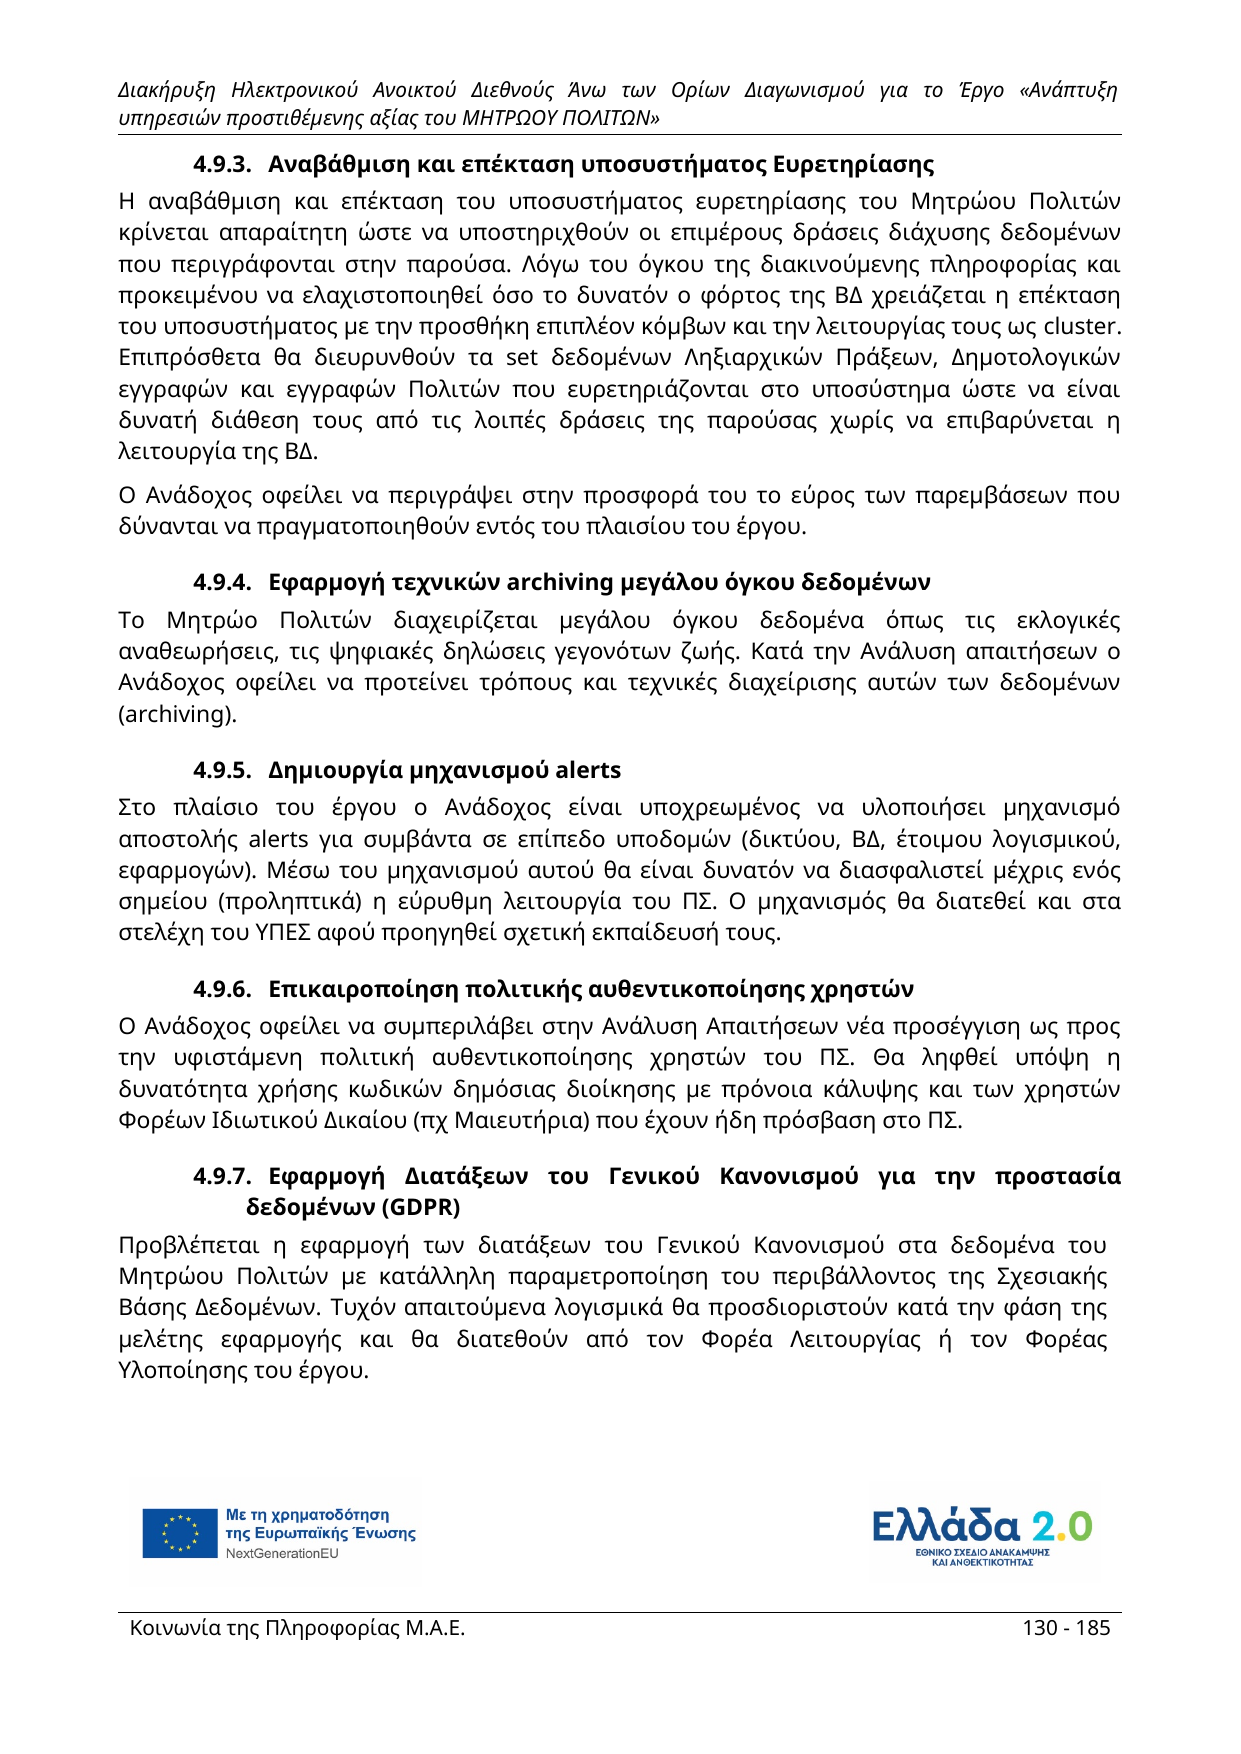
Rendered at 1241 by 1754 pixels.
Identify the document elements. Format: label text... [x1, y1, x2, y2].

text Προβλέπεται η εφαρμογή των διατάξεων του Γενικού Κανονισμού στα δεδομένα του Μητρώου Πολιτών με κατάλληλη παραμετροποίηση του περιβάλλοντος της Σχεσιακής Βάσης Δεδομένων. Τυχόν απαιτούμενα λογισμικά θα προσδιοριστούν κατά την φάση της μελέτης εφαρμογής και θα διατεθούν από τον Φορέα Λειτουργίας ή τον Φορέας Υλοποίησης του έργου. [118, 1229, 1108, 1385]
subtitle Επικαιροποίηση πολιτικής αυθεντικοποίησης χρηστών [193, 972, 1122, 1004]
picture [129, 1477, 422, 1587]
text Η αναβάθμιση και επέκταση του υποσυστήματος ευρετηρίασης του Μητρώου Πολιτών κρίνεται απαραίτητη ώστε να υποστηριχθούν οι επιμέρους δράσεις διάχυσης δεδομένων που περιγράφονται στην παρούσα. Λόγω του όγκου της διακινούμενης πληροφορίας και προκειμένου να ελαχιστοποιηθεί όσο το δυνατόν ο φόρτος της ΒΔ χρειάζεται η επέκταση του υποσυστήματος με την προσθήκη επιπλέον κόμβων και την λειτουργίας τους ως cluster. Επιπρόσθετα θα διευρυνθούν τα set δεδομένων Ληξιαρχικών Πράξεων, Δημοτολογικών εγγραφών και εγγραφών Πολιτών που ευρετηριάζονται στο υποσύστημα ώστε να είναι δυνατή διάθεση τους από τις λοιπές δράσεις της παρούσας χωρίς να επιβαρύνεται η λειτουργία της ΒΔ. [118, 185, 1122, 466]
subtitle Εφαρμογή Διατάξεων του Γενικού Κανονισμού για την προστασία δεδομένων (GDPR) [193, 1160, 1122, 1222]
subtitle Αναβάθμιση και επέκταση υποσυστήματος Ευρετηρίασης [193, 147, 1122, 179]
text Στο πλαίσιο του έργου ο Ανάδοχος είναι υποχρεωμένος να υλοποιήσει μηχανισμό αποστολής alerts για συμβάντα σε επίπεδο υποδομών (δικτύου, ΒΔ, έτοιμου λογισμικού, εφαρμογών). Μέσω του μηχανισμού αυτού θα είναι δυνατόν να διασφαλιστεί μέχρις ενός σημείου (προληπτικά) η εύρυθμη λειτουργία του ΠΣ. Ο μηχανισμός θα διατεθεί και στα στελέχη του ΥΠΕΣ αφού προηγηθεί σχετική εκπαίδευσή τους. [118, 791, 1122, 947]
subtitle Δημιουργία μηχανισμού alerts [193, 754, 1122, 785]
subtitle Εφαρμογή τεχνικών archiving μεγάλου όγκου δεδομένων [193, 566, 1122, 597]
text Ο Ανάδοχος οφείλει να συμπεριλάβει στην Ανάλυση Απαιτήσεων νέα προσέγγιση ως προς την υφιστάμενη πολιτική αυθεντικοποίησης χρηστών του ΠΣ. Θα ληφθεί υπόψη η δυνατότητα χρήσης κωδικών δημόσιας διοίκησης με πρόνοια κάλυψης και των χρηστών Φορέων Ιδιωτικού Δικαίου (πχ Μαιευτήρια) που έχουν ήδη πρόσβαση στο ΠΣ. [118, 1010, 1122, 1135]
text Το Μητρώο Πολιτών διαχειρίζεται μεγάλου όγκου δεδομένα όπως τις εκλογικές αναθεωρήσεις, τις ψηφιακές δηλώσεις γεγονότων ζωής. Κατά την Ανάλυση απαιτήσεων ο Ανάδοχος οφείλει να προτείνει τρόπους και τεχνικές διαχείρισης αυτών των δεδομένων (archiving). [118, 604, 1122, 729]
text Ο Ανάδοχος οφείλει να περιγράψει στην προσφορά του το εύρος των παρεμβάσεων που δύνανται να πραγματοποιηθούν εντός του πλαισίου του έργου. [118, 479, 1122, 541]
picture [869, 1481, 1101, 1583]
